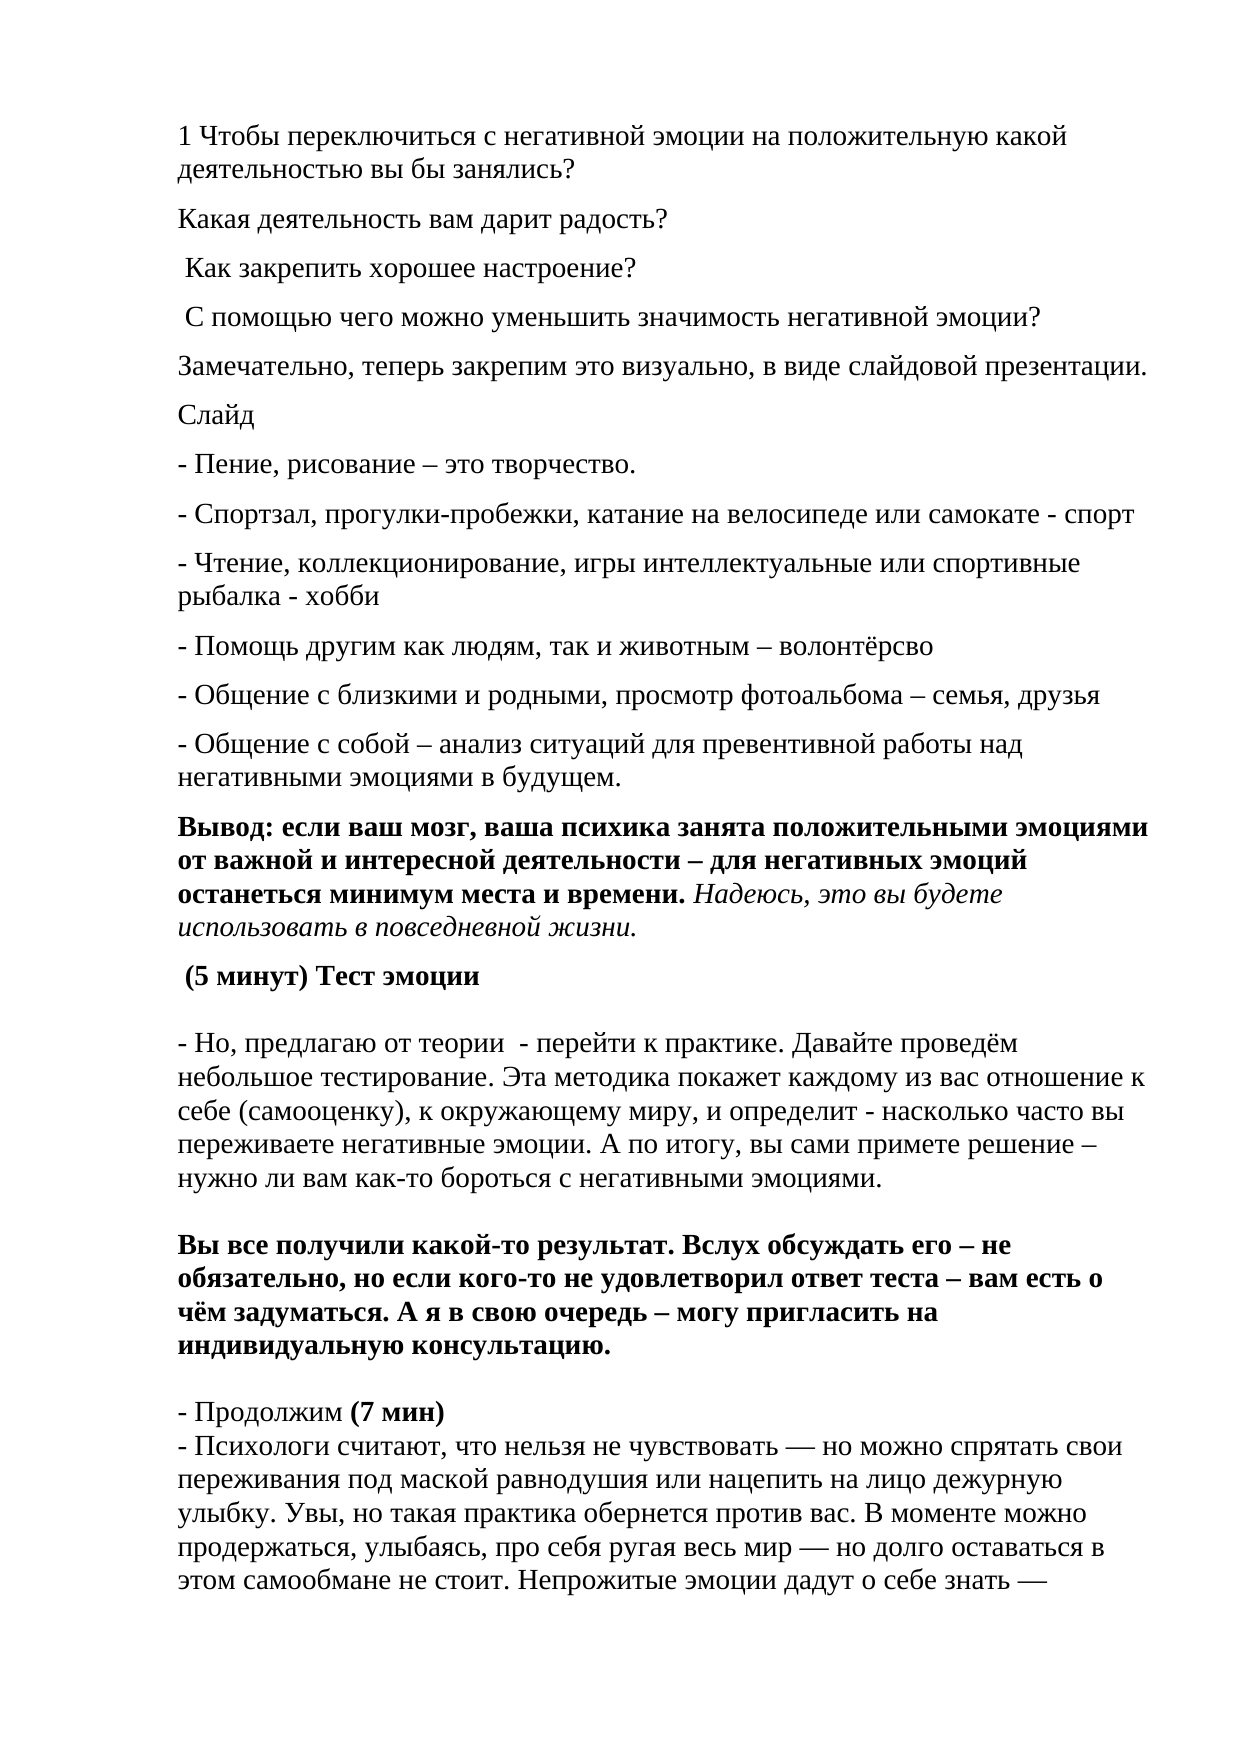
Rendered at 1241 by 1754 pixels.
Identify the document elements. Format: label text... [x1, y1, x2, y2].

text (5 минут) Тест эмоции [177, 958, 1152, 992]
text - Пение, рисование – это творчество. [177, 447, 1152, 480]
text 1 Чтобы переключиться с негативной эмоции на положительную какой деятельностью вы бы занялись? [177, 118, 1152, 185]
text Вы все получили какой-то результат. Вслух обсуждать его – не обязательно, но если кого-то не удовлетворил ответ теста – вам есть о чём задуматься. А я в свою очередь – могу пригласить на индивидуальную консультацию. [177, 1227, 1152, 1361]
text Как закрепить хорошее настроение? [177, 250, 1152, 283]
text - Спортзал, прогулки-пробежки, катание на велосипеде или самокате - спорт [177, 496, 1152, 529]
text - Помощь другим как людям, так и животным – волонтёрсво [177, 628, 1152, 661]
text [177, 1428, 1152, 1596]
text Замечательно, теперь закрепим это визуально, в виде слайдовой презентации. [177, 348, 1152, 382]
text - Чтение, коллекционирование, игры интеллектуальные или спортивные рыбалка - хобби [177, 545, 1152, 612]
text Слайд [177, 397, 1152, 431]
text - Но, предлагаю от теории - перейти к практике. Давайте проведём небольшое тестирование. Эта методика покажет каждому из вас отношение к себе (самооценку), к окружающему миру, и определит - насколько часто вы переживаете негативные эмоции. А по итогу, вы сами примете решение – нужно ли вам как-то бороться с негативными эмоциями. [177, 1026, 1152, 1193]
text С помощью чего можно уменьшить значимость негативной эмоции? [177, 299, 1152, 333]
text Вывод: если ваш мозг, ваша психика занята положительными эмоциями от важной и интересной деятельности – для негативных эмоций останеться минимум места и времени. Надеюсь, это вы будете использовать в повседневной жизни. [177, 809, 1152, 943]
text - Общение с близкими и родными, просмотр фотоальбома – семья, друзья [177, 677, 1152, 710]
text Какая деятельность вам дарит радость? [177, 201, 1152, 234]
text - Продолжим (7 мин) [177, 1394, 1152, 1428]
text - Общение с собой – анализ ситуаций для превентивной работы над негативными эмоциями в будущем. [177, 726, 1152, 793]
